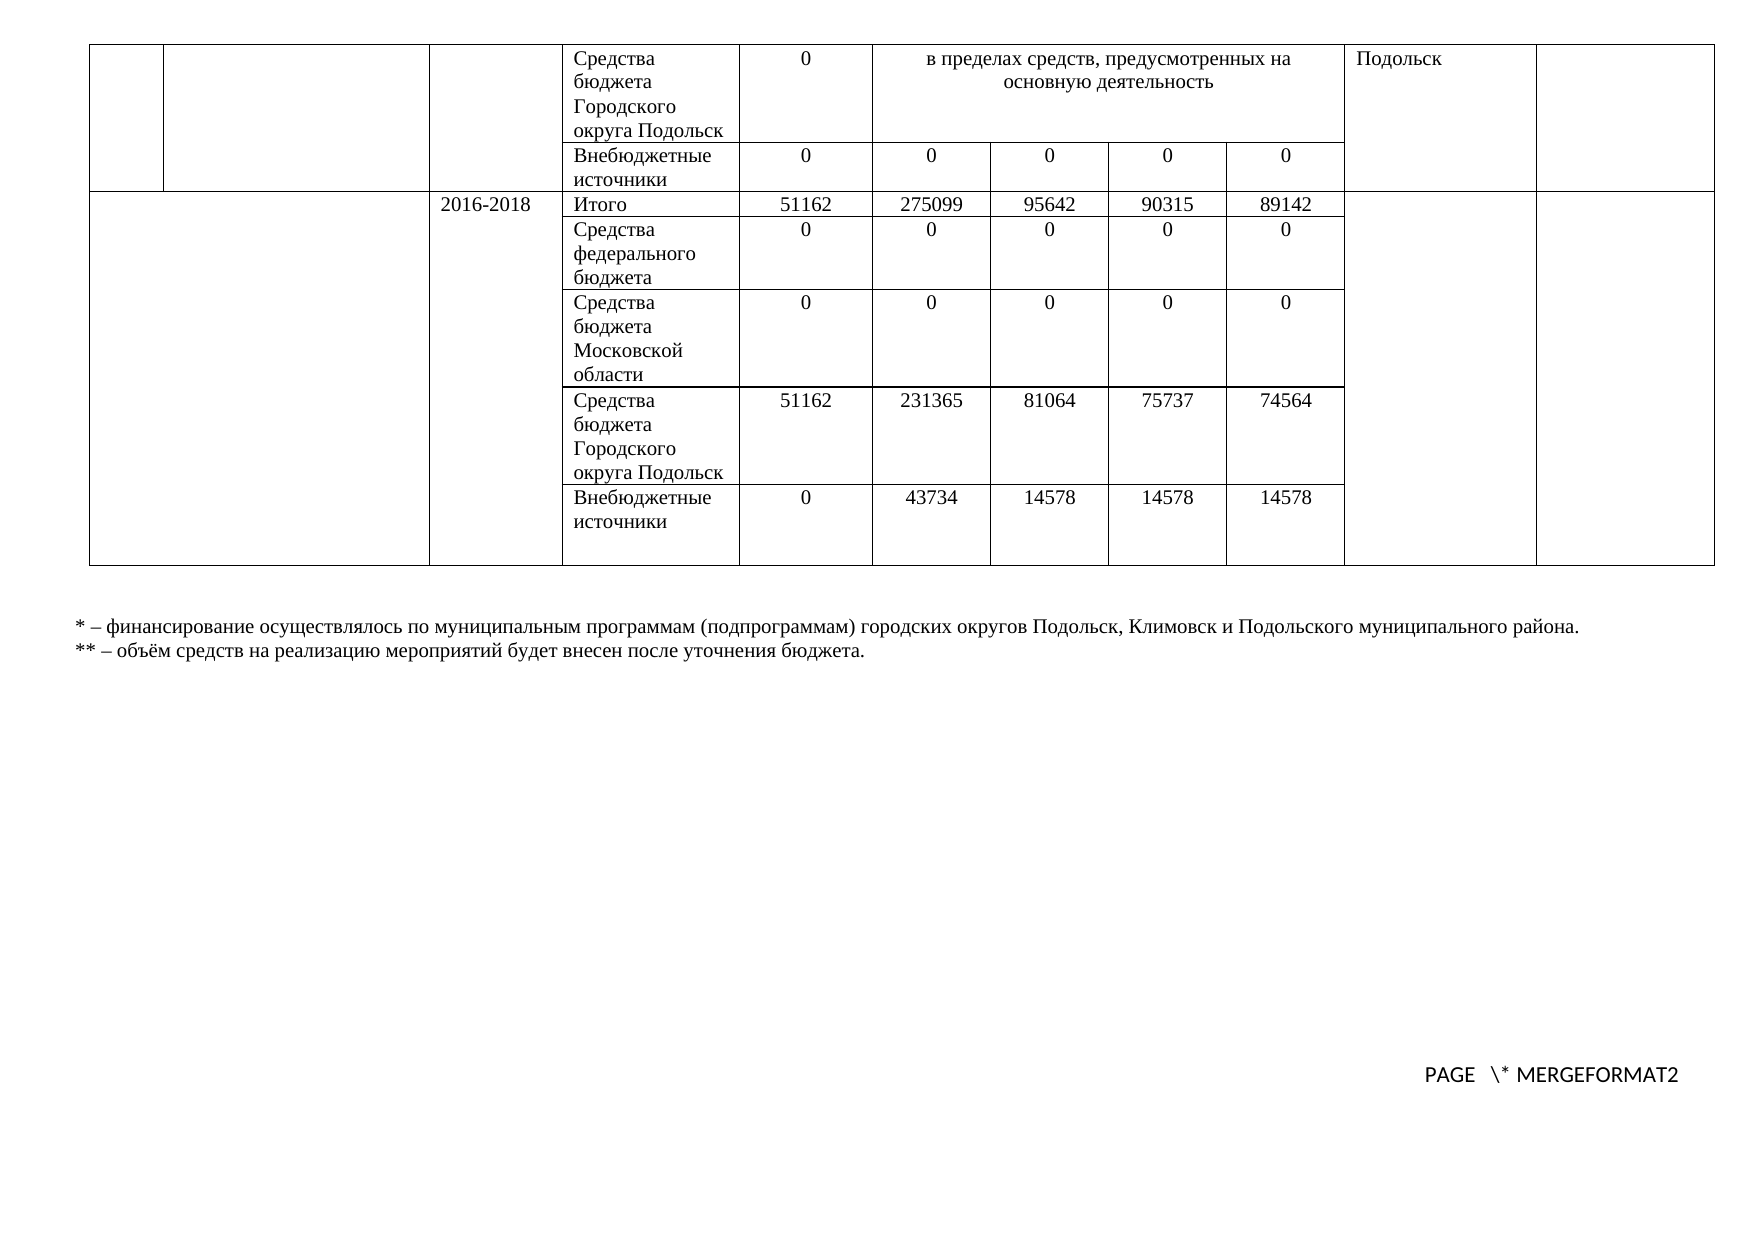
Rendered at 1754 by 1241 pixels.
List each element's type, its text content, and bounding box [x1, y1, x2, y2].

table_cell Средства бюджета Московской области [563, 290, 739, 386]
table_cell 0 [991, 290, 1108, 386]
table_cell [1345, 192, 1536, 564]
table_cell 14578 [1109, 485, 1226, 564]
table_cell 43734 [873, 485, 990, 564]
table_cell 89142 [1227, 192, 1344, 216]
table_cell 51162 [740, 388, 872, 484]
table_cell 74564 [1227, 388, 1344, 484]
table_cell 0 [991, 143, 1108, 191]
table_cell 14578 [1227, 485, 1344, 564]
table_cell 0 [740, 217, 872, 289]
table_cell 0 [1109, 290, 1226, 386]
table_cell 0 [991, 217, 1108, 289]
table_cell 0 [740, 143, 872, 191]
table_cell Средства бюджета Городского округа Подольск [563, 388, 739, 484]
table_cell 0 [1227, 143, 1344, 191]
table_cell в пределах средств, предусмотренных на основную деятельность [873, 45, 1344, 142]
table_cell Средства бюджета Городского округа Подольск [563, 45, 739, 142]
table_cell 275099 [873, 192, 990, 216]
table_cell 0 [873, 217, 990, 289]
text * – финансирование осуществлялось по муниципальным программам (подпрограммам) городских округов Подольск, Климовск и Подольского муниципального района. [75, 614, 1679, 638]
table_cell 95642 [991, 192, 1108, 216]
table_cell Внебюджетные источники [563, 485, 739, 564]
table_cell Средства федерального бюджета [563, 217, 739, 289]
table_cell 231365 [873, 388, 990, 484]
table_cell 14578 [991, 485, 1108, 564]
table_cell Внебюджетные источники [563, 143, 739, 191]
table_cell 0 [873, 290, 990, 386]
table_cell 0 [1109, 217, 1226, 289]
table_cell 51162 [740, 192, 872, 216]
table_cell Итого [563, 192, 739, 216]
table_cell [90, 192, 429, 564]
table_cell 0 [740, 45, 872, 142]
table_cell 0 [1227, 217, 1344, 289]
table_cell 2016-2018 [430, 192, 562, 564]
text ** – объём средств на реализацию мероприятий будет внесен после уточнения бюджета. [75, 638, 1679, 662]
table_cell 0 [1227, 290, 1344, 386]
table_cell 0 [873, 143, 990, 191]
table_cell 0 [1109, 143, 1226, 191]
table_cell 0 [740, 290, 872, 386]
table_cell 90315 [1109, 192, 1226, 216]
table_cell 75737 [1109, 388, 1226, 484]
table_cell 81064 [991, 388, 1108, 484]
table_cell 0 [740, 485, 872, 564]
table_cell [1537, 192, 1714, 564]
